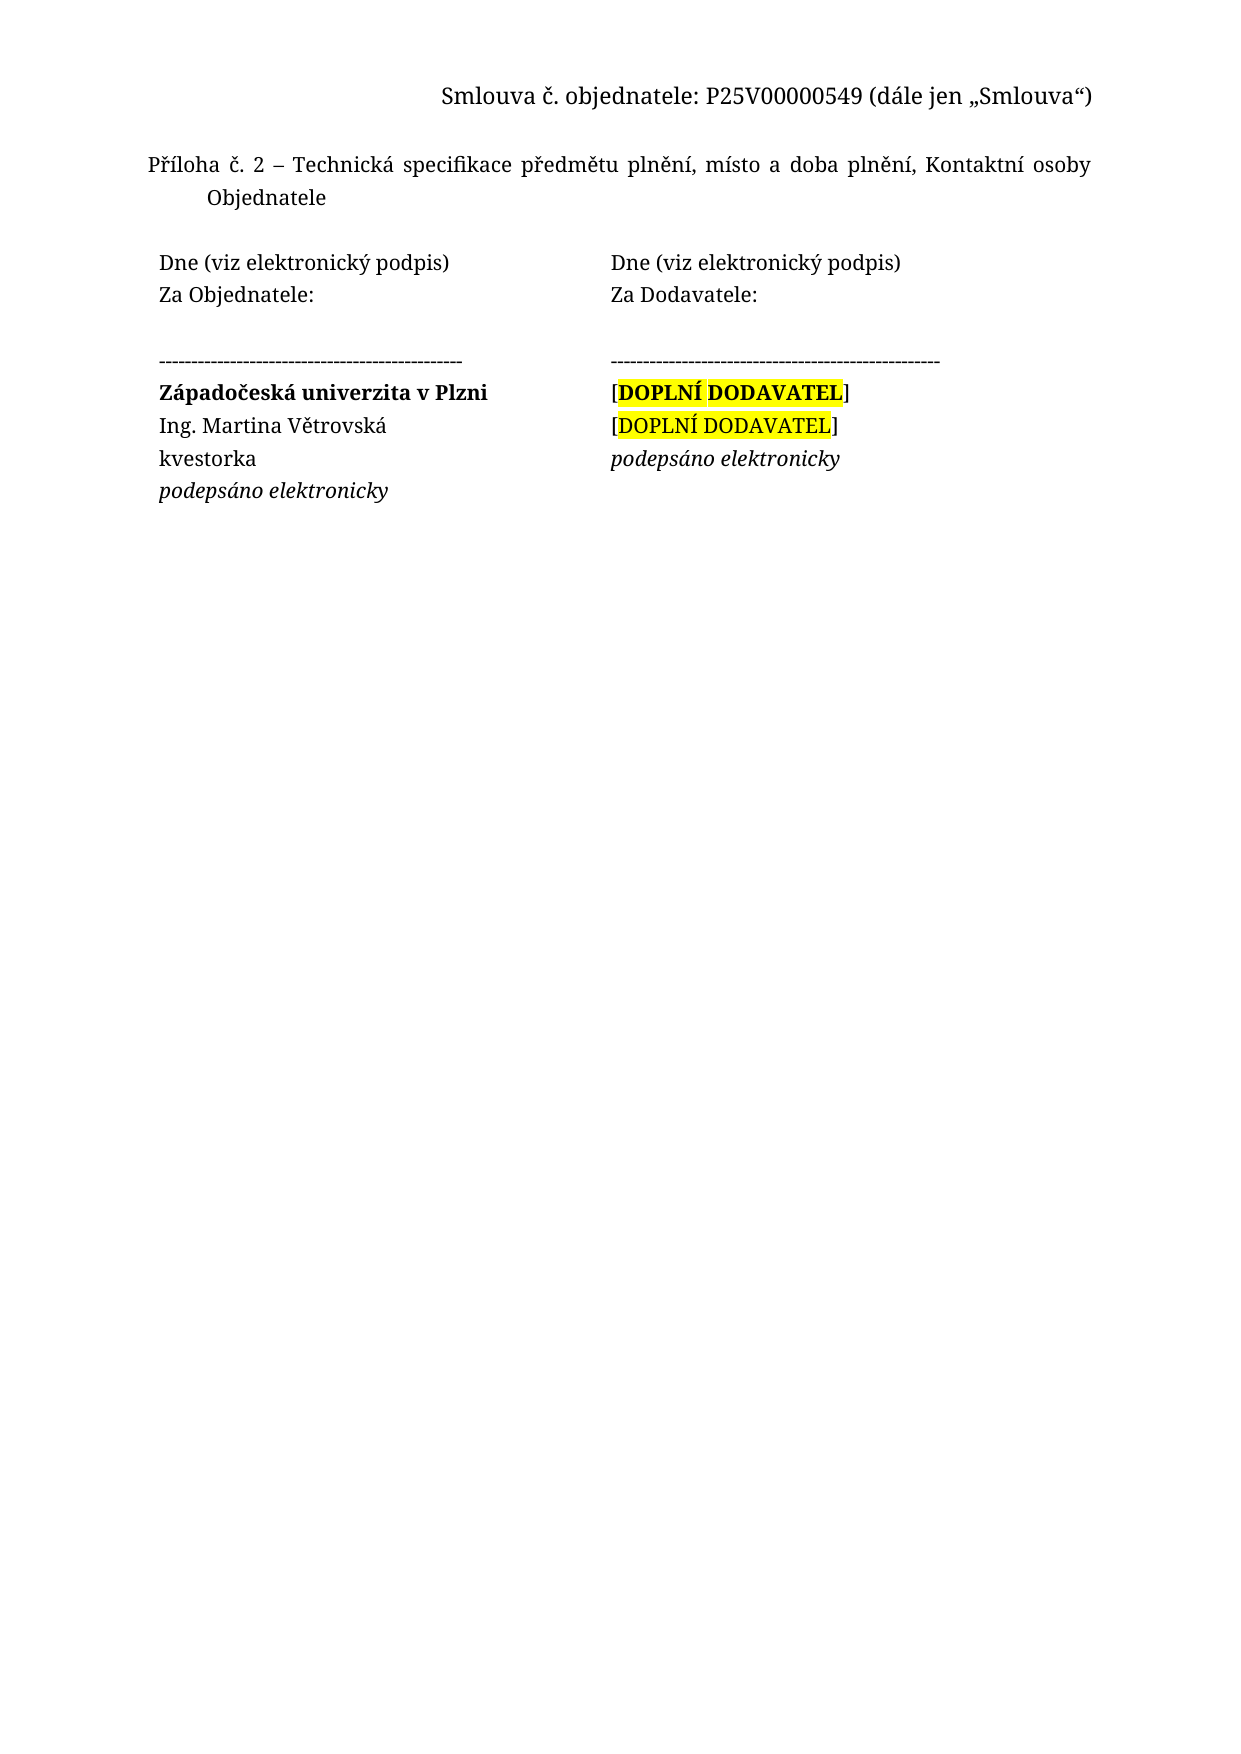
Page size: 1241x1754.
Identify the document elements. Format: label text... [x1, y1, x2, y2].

table_header Dne (viz elektronický podpis) Za Dodavatele: --------------------------------------------------- [DOPLNÍ DODAVATEL] [DOPLNÍ DODAVATEL] podepsáno elektronicky [599, 248, 1051, 508]
table_header Dne (viz elektronický podpis) Za Objednatele: ----------------------------------------------- Západočeská univerzita v Plzni Ing. Martina Větrovská kvestorka podepsáno elektronicky [148, 248, 599, 508]
text Příloha č. 2 – Technická specifikace předmětu plnění, místo a doba plnění, Kontaktní osoby Objednatele [148, 150, 1093, 211]
